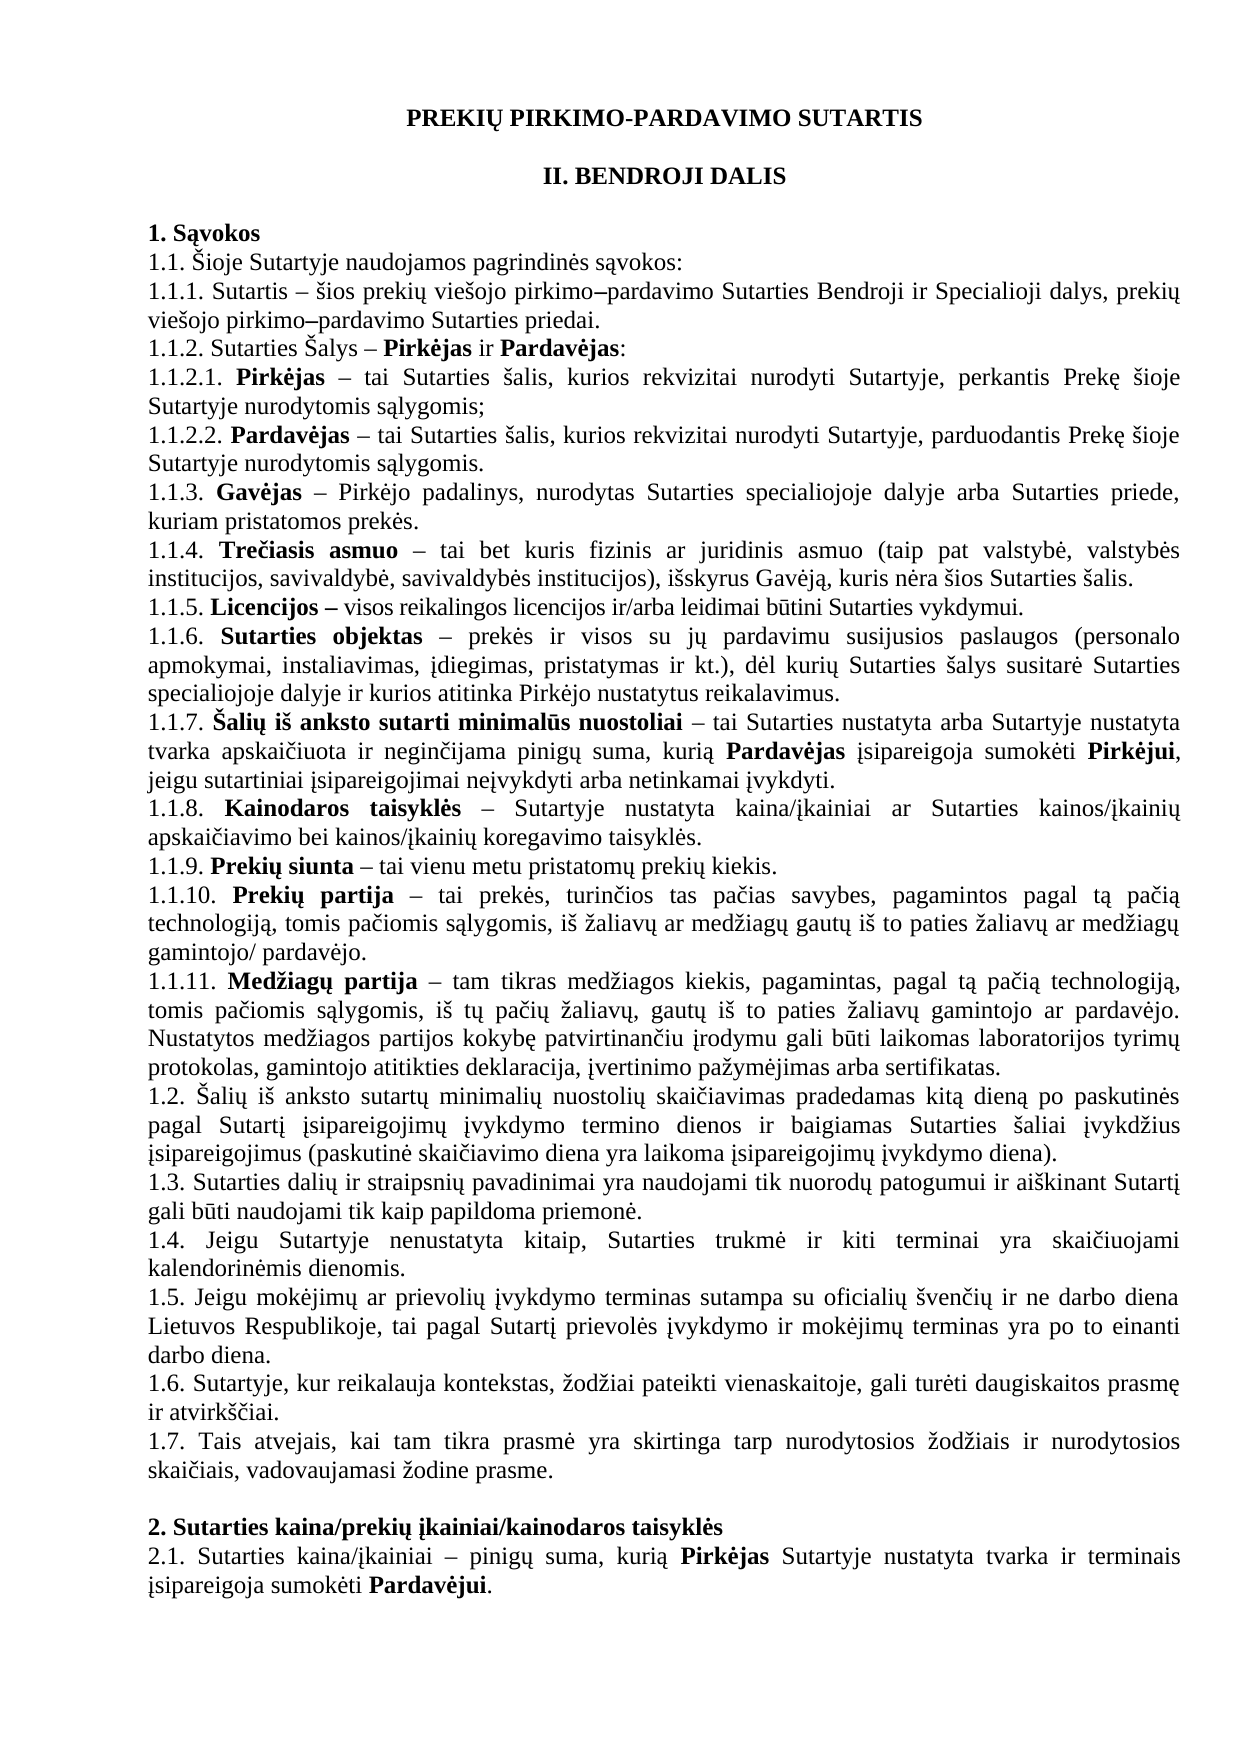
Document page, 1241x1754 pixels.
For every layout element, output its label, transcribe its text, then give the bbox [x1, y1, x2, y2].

text 1.3. Sutarties dalių ir straipsnių pavadinimai yra naudojami tik nuorodų patogumui ir aiškinant Sutartį gali būti naudojami tik kaip papildoma priemonė. [148, 1167, 1181, 1225]
text 1.7. Tais atvejais, kai tam tikra prasmė yra skirtinga tarp nurodytosios žodžiais ir nurodytosios skaičiais, vadovaujamasi žodine prasme. [148, 1426, 1181, 1483]
text 1. Sąvokos [148, 218, 1181, 247]
text 1.1.2.1. Pirkėjas – tai Sutarties šalis, kurios rekvizitai nurodyti Sutartyje, perkantis Prekę šioje Sutartyje nurodytomis sąlygomis; [148, 362, 1181, 420]
text 1.6. Sutartyje, kur reikalauja kontekstas, žodžiai pateikti vienaskaitoje, gali turėti daugiskaitos prasmę ir atvirkščiai. [148, 1368, 1181, 1426]
text 1.1.7. Šalių iš anksto sutarti minimalūs nuostoliai – tai Sutarties nustatyta arba Sutartyje nustatyta tvarka apskaičiuota ir neginčijama pinigų suma, kurią Pardavėjas įsipareigoja sumokėti Pirkėjui, jeigu sutartiniai įsipareigojimai neįvykdyti arba netinkamai įvykdyti. [148, 707, 1181, 793]
text 1.1. Šioje Sutartyje naudojamos pagrindinės sąvokos: [148, 247, 1181, 276]
text 1.1.4. Trečiasis asmuo – tai bet kuris fizinis ar juridinis asmuo (taip pat valstybė, valstybės institucijos, savivaldybė, savivaldybės institucijos), išskyrus Gavėją, kuris nėra šios Sutarties šalis. [148, 535, 1181, 592]
text 1.1.8. Kainodaros taisyklės – Sutartyje nustatyta kaina/įkainiai ar Sutarties kainos/įkainių apskaičiavimo bei kainos/įkainių koregavimo taisyklės. [148, 793, 1181, 851]
text 1.1.2. Sutarties Šalys – Pirkėjas ir Pardavėjas: [148, 333, 1181, 362]
text II. BENDROJI DALIS [148, 161, 1181, 190]
text 1.1.3. Gavėjas – Pirkėjo padalinys, nurodytas Sutarties specialiojoje dalyje arba Sutarties priede, kuriam pristatomos prekės. [148, 477, 1181, 535]
text PREKIŲ PIRKIMO-PARDAVIMO SUTARTIS [148, 103, 1181, 132]
text 1.2. Šalių iš anksto sutartų minimalių nuostolių skaičiavimas pradedamas kitą dieną po paskutinės pagal Sutartį įsipareigojimų įvykdymo termino dienos ir baigiamas Sutarties šaliai įvykdžius įsipareigojimus (paskutinė skaičiavimo diena yra laikoma įsipareigojimų įvykdymo diena). [148, 1081, 1181, 1167]
text 1.1.1. Sutartis – šios prekių viešojo pirkimo–pardavimo Sutarties Bendroji ir Specialioji dalys, prekių viešojo pirkimo–pardavimo Sutarties priedai. [148, 276, 1181, 333]
text 2. Sutarties kaina/prekių įkainiai/kainodaros taisyklės [148, 1512, 1181, 1541]
text 1.1.10. Prekių partija – tai prekės, turinčios tas pačias savybes, pagamintos pagal tą pačią technologiją, tomis pačiomis sąlygomis, iš žaliavų ar medžiagų gautų iš to paties žaliavų ar medžiagų gamintojo/ pardavėjo. [148, 880, 1181, 966]
text 1.4. Jeigu Sutartyje nenustatyta kitaip, Sutarties trukmė ir kiti terminai yra skaičiuojami kalendorinėmis dienomis. [148, 1225, 1181, 1282]
text 1.1.9. Prekių siunta – tai vienu metu pristatomų prekių kiekis. [148, 851, 1181, 880]
text 1.1.11. Medžiagų partija – tam tikras medžiagos kiekis, pagamintas, pagal tą pačią technologiją, tomis pačiomis sąlygomis, iš tų pačių žaliavų, gautų iš to paties žaliavų gamintojo ar pardavėjo. Nustatytos medžiagos partijos kokybę patvirtinančiu įrodymu gali būti laikomas laboratorijos tyrimų protokolas, gamintojo atitikties deklaracija, įvertinimo pažymėjimas arba sertifikatas. [148, 966, 1181, 1081]
text 1.1.2.2. Pardavėjas – tai Sutarties šalis, kurios rekvizitai nurodyti Sutartyje, parduodantis Prekę šioje Sutartyje nurodytomis sąlygomis. [148, 420, 1181, 477]
text 1.1.5. Licencijos – visos reikalingos licencijos ir/arba leidimai būtini Sutarties vykdymui. [148, 592, 1181, 621]
text 2.1. Sutarties kaina/įkainiai – pinigų suma, kurią Pirkėjas Sutartyje nustatyta tvarka ir terminais įsipareigoja sumokėti Pardavėjui. [148, 1541, 1181, 1598]
text 1.5. Jeigu mokėjimų ar prievolių įvykdymo terminas sutampa su oficialių švenčių ir ne darbo diena Lietuvos Respublikoje, tai pagal Sutartį prievolės įvykdymo ir mokėjimų terminas yra po to einanti darbo diena. [148, 1282, 1181, 1368]
text 1.1.6. Sutarties objektas – prekės ir visos su jų pardavimu susijusios paslaugos (personalo apmokymai, instaliavimas, įdiegimas, pristatymas ir kt.), dėl kurių Sutarties šalys susitarė Sutarties specialiojoje dalyje ir kurios atitinka Pirkėjo nustatytus reikalavimus. [148, 621, 1181, 707]
